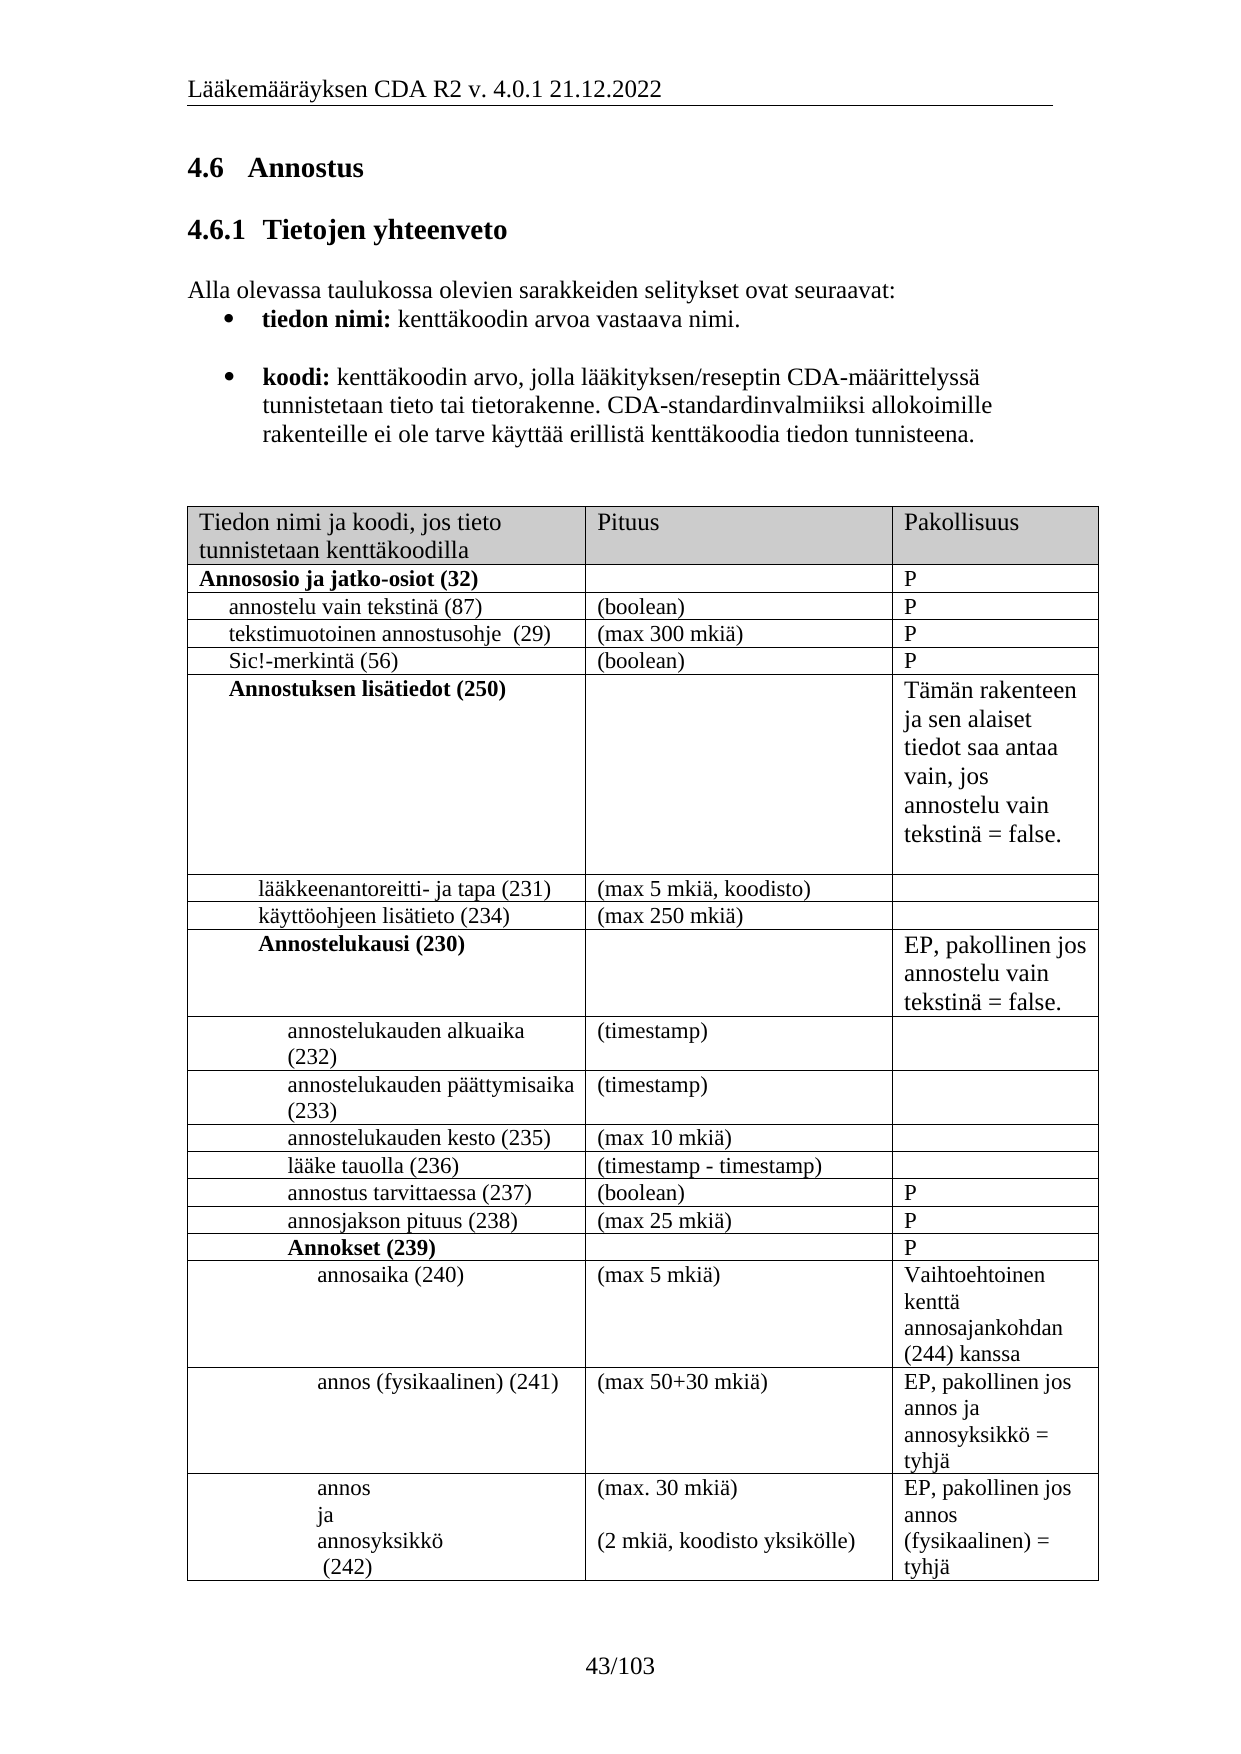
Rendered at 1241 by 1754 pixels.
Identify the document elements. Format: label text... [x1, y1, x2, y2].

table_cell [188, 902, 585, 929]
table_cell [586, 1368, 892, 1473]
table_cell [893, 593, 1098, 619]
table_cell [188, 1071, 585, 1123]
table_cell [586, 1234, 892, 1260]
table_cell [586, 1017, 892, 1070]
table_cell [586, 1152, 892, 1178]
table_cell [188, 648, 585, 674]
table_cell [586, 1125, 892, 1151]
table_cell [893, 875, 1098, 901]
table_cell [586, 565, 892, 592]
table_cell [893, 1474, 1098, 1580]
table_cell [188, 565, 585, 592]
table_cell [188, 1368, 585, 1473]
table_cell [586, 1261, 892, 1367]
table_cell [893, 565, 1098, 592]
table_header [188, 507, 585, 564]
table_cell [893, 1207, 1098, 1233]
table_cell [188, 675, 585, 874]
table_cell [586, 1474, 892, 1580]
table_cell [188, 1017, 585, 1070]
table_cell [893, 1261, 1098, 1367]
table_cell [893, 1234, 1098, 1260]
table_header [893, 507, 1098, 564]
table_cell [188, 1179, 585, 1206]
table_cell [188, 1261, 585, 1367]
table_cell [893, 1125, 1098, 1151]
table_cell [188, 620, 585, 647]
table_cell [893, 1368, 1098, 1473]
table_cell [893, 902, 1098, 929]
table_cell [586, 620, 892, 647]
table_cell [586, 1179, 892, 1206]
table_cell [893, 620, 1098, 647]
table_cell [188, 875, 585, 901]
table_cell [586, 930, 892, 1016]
list koodi: kenttäkoodin arvo, jolla lääkityksen/reseptin CDA-määrittelyssä tunnistetaan tieto tai tietorakenne. CDA-standardinvalmiiksi allokoimille rakenteille ei ole tarve käyttää erillistä kenttäkoodia tiedon tunnisteena. [225, 362, 1053, 448]
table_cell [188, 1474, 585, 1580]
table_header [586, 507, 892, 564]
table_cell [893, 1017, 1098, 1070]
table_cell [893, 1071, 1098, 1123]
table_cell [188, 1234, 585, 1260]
list tiedon nimi: kenttäkoodin arvoa vastaava nimi. [224, 304, 1053, 332]
subtitle Annostus [187, 150, 1053, 183]
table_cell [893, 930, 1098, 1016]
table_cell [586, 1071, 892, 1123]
subtitle Tietojen yhteenveto [187, 212, 1053, 246]
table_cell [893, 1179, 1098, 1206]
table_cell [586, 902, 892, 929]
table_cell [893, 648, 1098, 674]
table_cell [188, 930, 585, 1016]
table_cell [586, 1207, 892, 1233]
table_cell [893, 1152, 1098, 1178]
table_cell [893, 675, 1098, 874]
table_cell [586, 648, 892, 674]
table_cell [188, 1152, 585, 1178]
text Alla olevassa taulukossa olevien sarakkeiden selitykset ovat seuraavat: [187, 275, 1053, 304]
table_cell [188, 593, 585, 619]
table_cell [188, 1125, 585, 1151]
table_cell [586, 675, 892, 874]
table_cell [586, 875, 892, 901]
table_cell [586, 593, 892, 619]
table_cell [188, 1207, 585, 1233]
